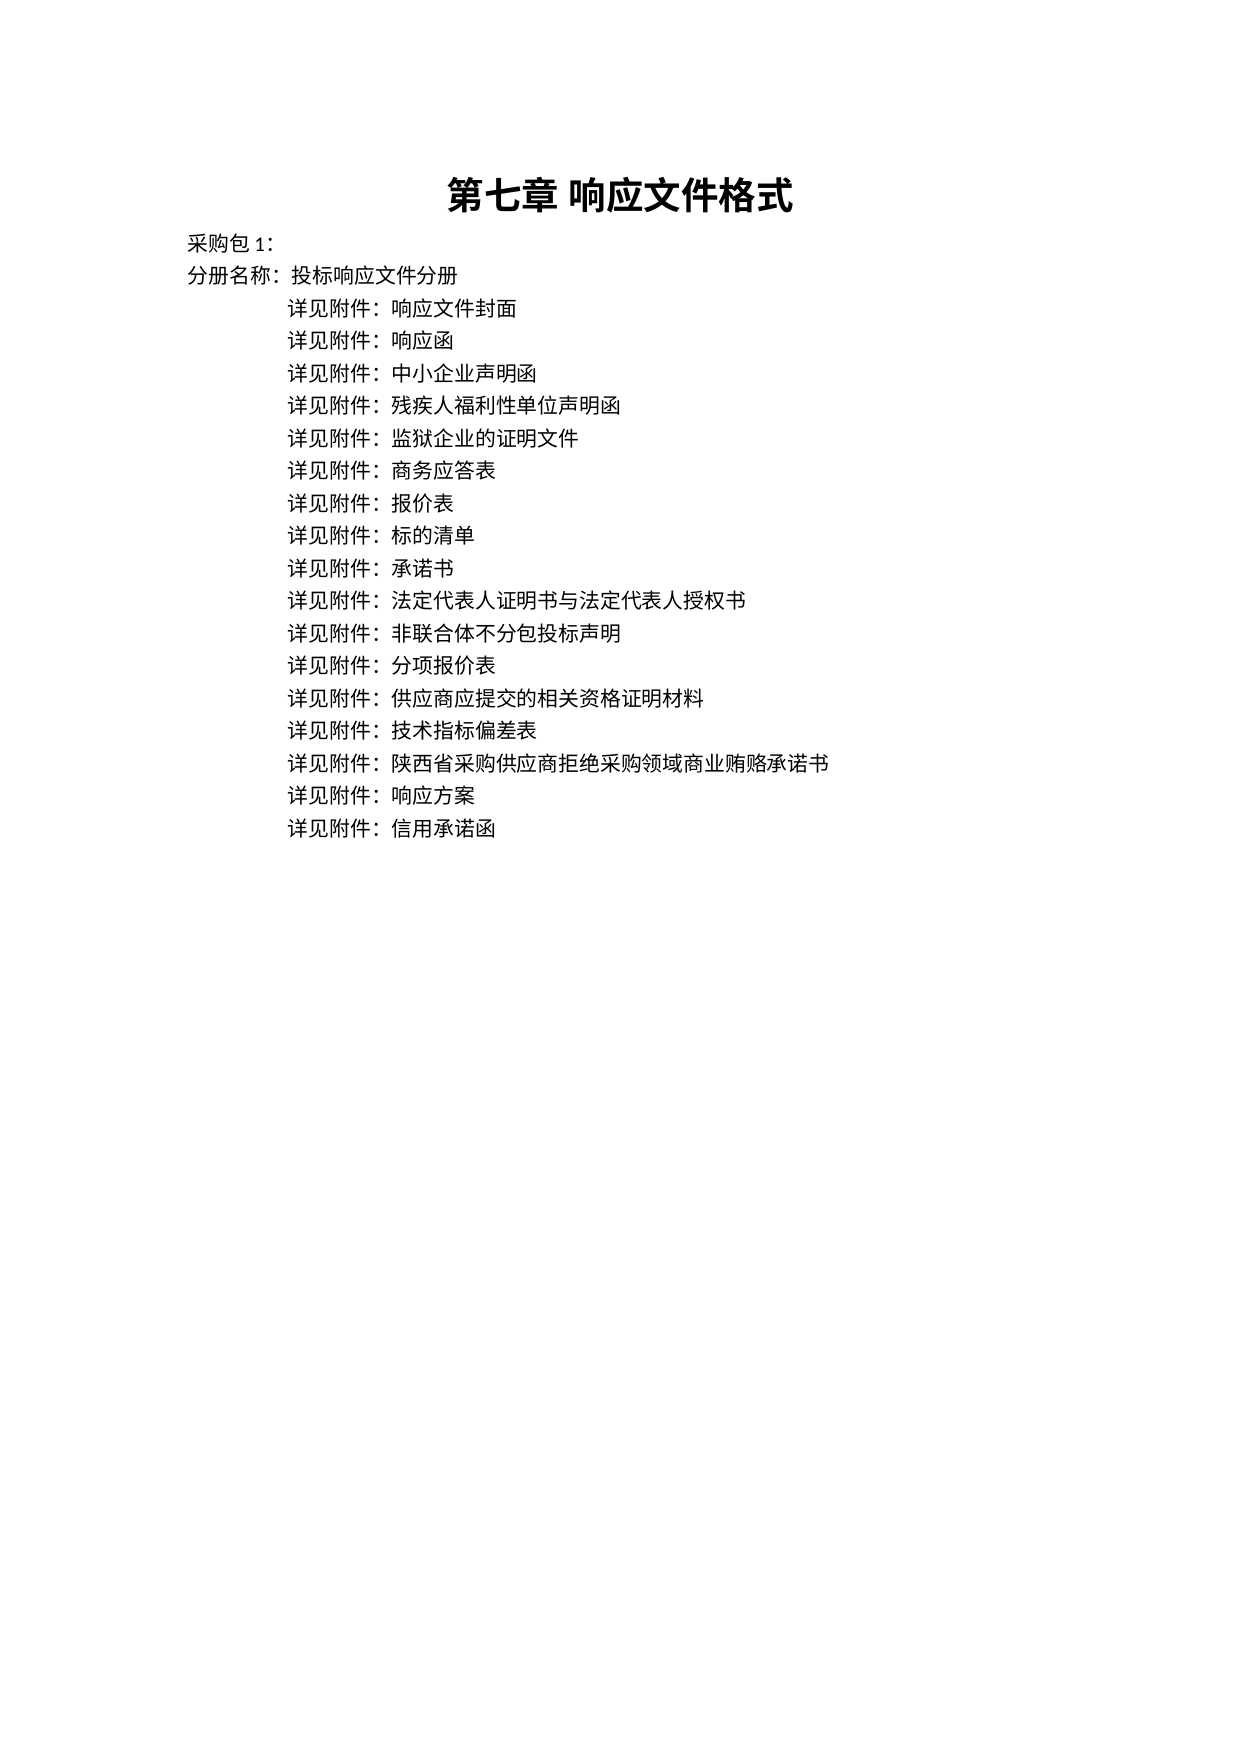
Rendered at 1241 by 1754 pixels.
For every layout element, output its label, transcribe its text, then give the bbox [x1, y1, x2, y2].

text 详见附件：响应函 [187, 324, 1053, 357]
text 分册名称：投标响应文件分册 [187, 259, 1053, 292]
text 详见附件：技术指标偏差表 [187, 714, 1053, 747]
text 详见附件：残疾人福利性单位声明函 [187, 389, 1053, 422]
text 详见附件：响应文件封面 [187, 292, 1053, 324]
text 详见附件：响应方案 [187, 779, 1053, 812]
text 详见附件：分项报价表 [187, 649, 1053, 682]
text 详见附件：标的清单 [187, 519, 1053, 552]
text 详见附件：商务应答表 [187, 454, 1053, 487]
text 详见附件：中小企业声明函 [187, 357, 1053, 389]
text 详见附件：供应商应提交的相关资格证明材料 [187, 682, 1053, 714]
text 详见附件：报价表 [187, 487, 1053, 519]
text 详见附件：法定代表人证明书与法定代表人授权书 [187, 584, 1053, 617]
text 详见附件：非联合体不分包投标声明 [187, 617, 1053, 649]
text 采购包1： [187, 227, 1053, 259]
text 详见附件：承诺书 [187, 552, 1053, 584]
text 第七章 响应文件格式 [187, 162, 1053, 227]
text 详见附件：陕西省采购供应商拒绝采购领域商业贿赂承诺书 [187, 747, 1053, 779]
text 详见附件：信用承诺函 [187, 812, 1053, 844]
text 详见附件：监狱企业的证明文件 [187, 422, 1053, 454]
